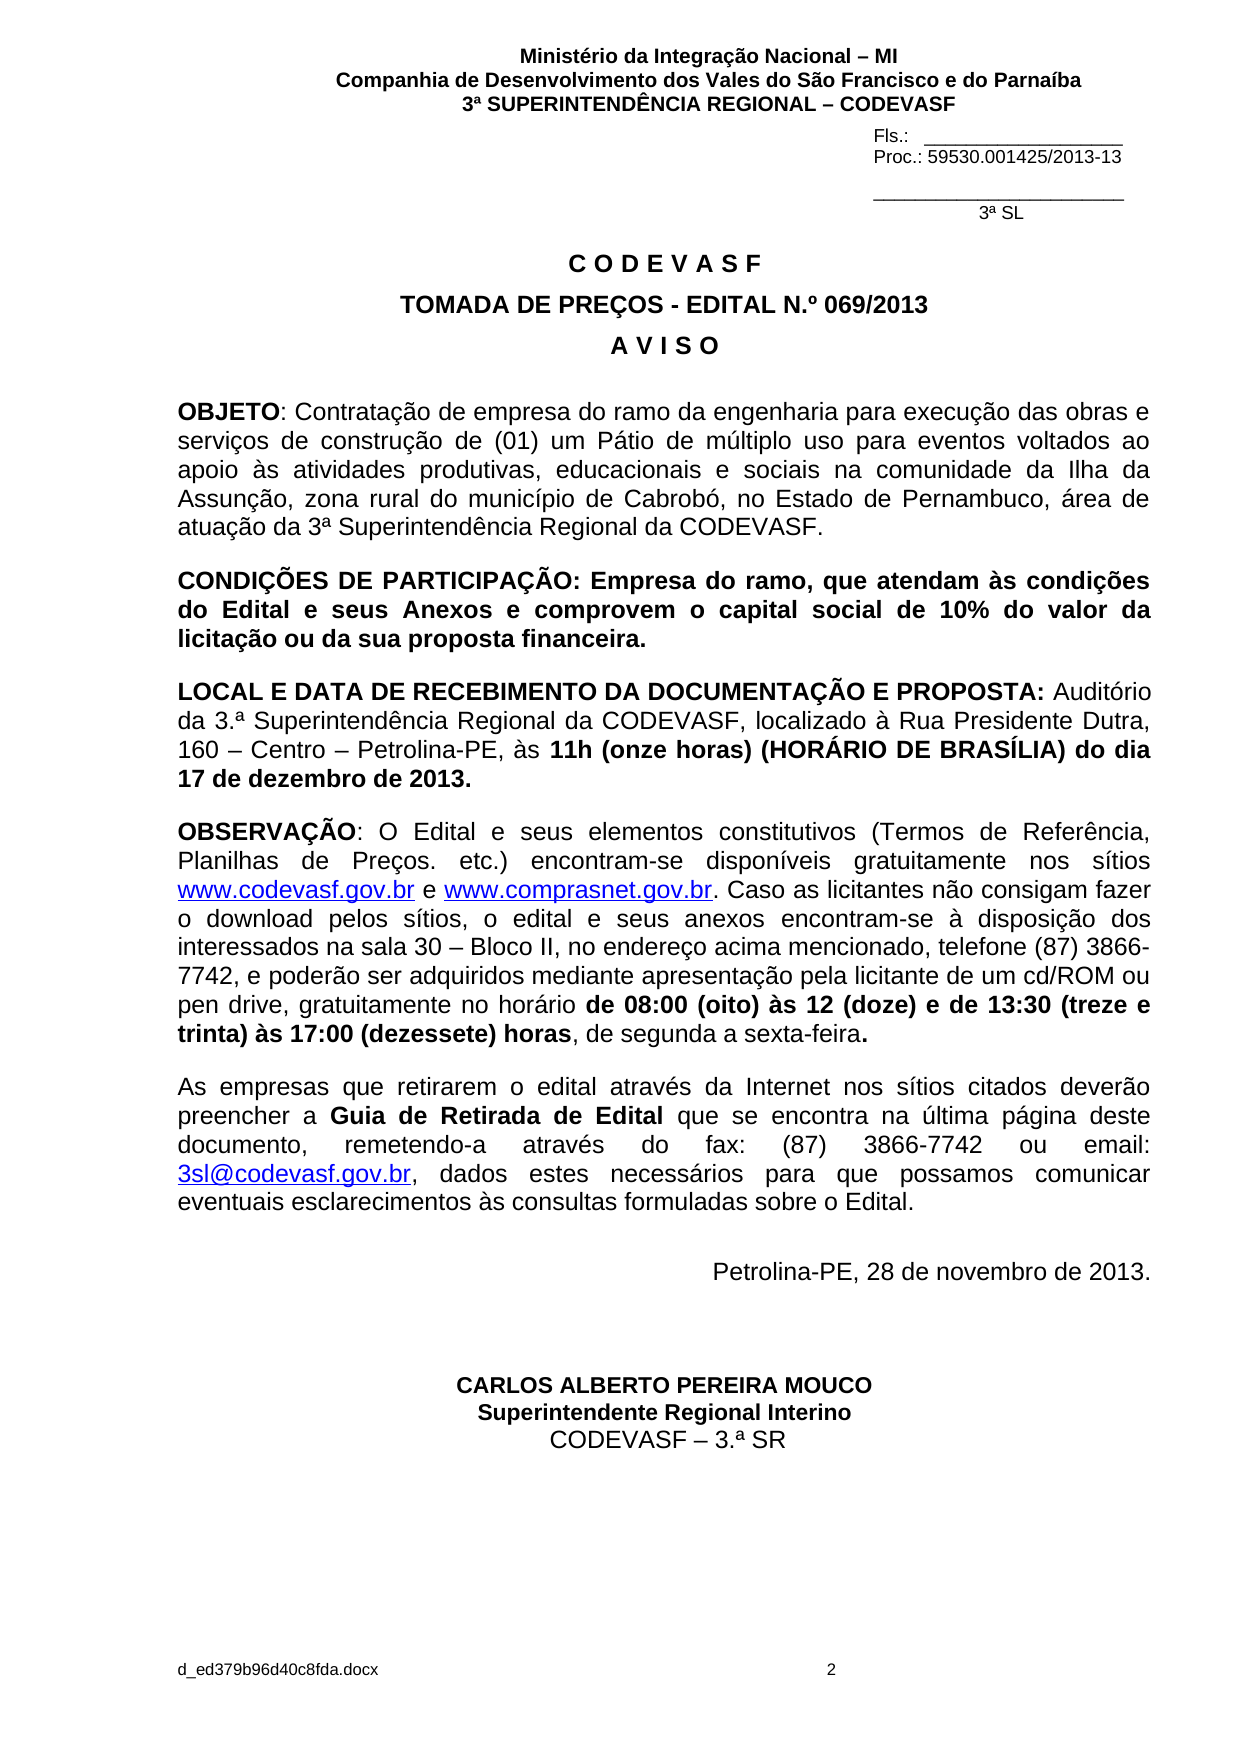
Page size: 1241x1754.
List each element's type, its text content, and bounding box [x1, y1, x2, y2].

text CONDIÇÕES DE PARTICIPAÇÃO: Empresa do ramo, que atendam às condições do Edital e seus Anexos e comprovem o capital social de 10% do valor da licitação ou da sua proposta financeira. [177, 566, 1152, 652]
text OBSERVAÇÃO: O Edital e seus elementos constitutivos (Termos de Referência, Planilhas de Preços. etc.) encontram-se disponíveis gratuitamente nos sítios www.codevasf.gov.br e www.comprasnet.gov.br. Caso as licitantes não consigam fazer o download pelos sítios, o edital e seus anexos encontram-se à disposição dos interessados na sala 30 – Bloco II, no endereço acima mencionado, telefone (87) 3866-7742, e poderão ser adquiridos mediante apresentação pela licitante de um cd/ROM ou pen drive, gratuitamente no horário de 08:00 (oito) às 12 (doze) e de 13:30 (treze e trinta) às 17:00 (dezessete) horas, de segunda a sexta-feira. [177, 817, 1152, 1047]
text AVISO [177, 331, 1152, 360]
text As empresas que retirarem o edital através da Internet nos sítios citados deverão preencher a Guia de Retirada de Edital que se encontra na última página deste documento, remetendo-a através do fax: (87) 3866-7742 ou email: 3sl@codevasf.gov.br, dados estes necessários para que possamos comunicar eventuais esclarecimentos às consultas formuladas sobre o Edital. [177, 1072, 1152, 1216]
text CARLOS ALBERTO PEREIRA MOUCO [177, 1372, 1152, 1399]
text LOCAL E DATA DE RECEBIMENTO DA DOCUMENTAÇÃO E PROPOSTA: Auditório da 3.ª Superintendência Regional da CODEVASF, localizado à Rua Presidente Dutra, 160 – Centro – Petrolina-PE, às 11h (onze horas) (HORÁRIO DE BRASÍLIA) do dia 17 de dezembro de 2013. [177, 677, 1152, 792]
subtitle TOMADA DE PREÇOS - EDITAL N.º 069/2013 [177, 290, 1152, 318]
text OBJETO: Contratação de empresa do ramo da engenharia para execução das obras e serviços de construção de (01) um Pátio de múltiplo uso para eventos voltados ao apoio às atividades produtivas, educacionais e sociais na comunidade da Ilha da Assunção, zona rural do município de Cabrobó, no Estado de Pernambuco, área de atuação da 3ª Superintendência Regional da CODEVASF. [177, 397, 1152, 541]
text CODEVASF [177, 248, 1152, 277]
text CODEVASF – 3.ª SR [177, 1425, 1152, 1454]
text Petrolina-PE, 28 de novembro de 2013. [177, 1257, 1152, 1286]
text Superintendente Regional Interino [177, 1399, 1152, 1425]
